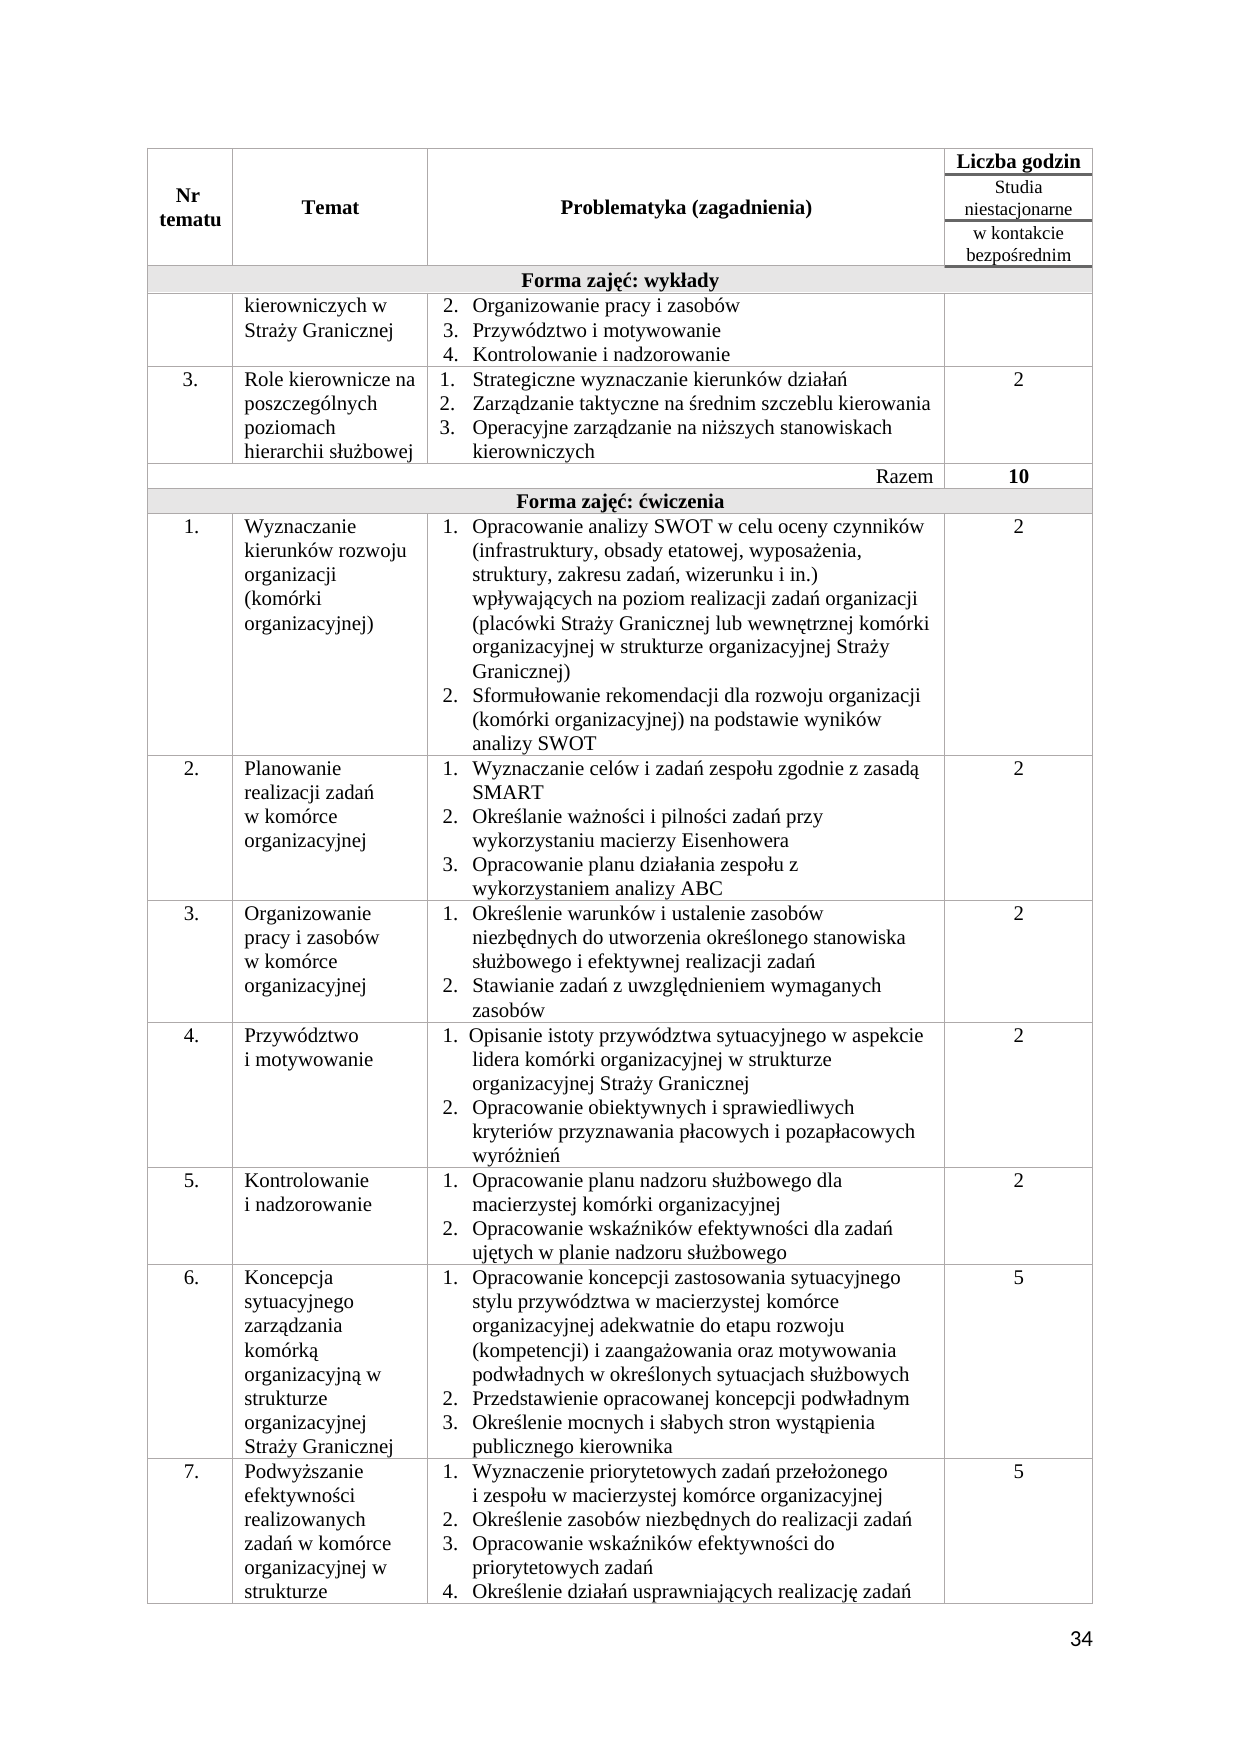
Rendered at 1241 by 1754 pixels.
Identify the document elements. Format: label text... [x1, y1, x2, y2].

table_cell [148, 1459, 232, 1603]
table_cell w kontakcie bezpośrednim [945, 222, 1092, 265]
table_cell 2 [945, 367, 1092, 463]
table_cell Koncepcja sytuacyjnego zarządzania komórką organizacyjną w strukturze organizacyjnej Straży Granicznej [233, 1265, 427, 1458]
table_cell 4 [945, 294, 1092, 366]
table_cell Wyznaczanie kierunków rozwoju organizacji (komórki organizacyjnej) [233, 514, 427, 755]
table_cell Opracowanie planu nadzoru służbowego dla macierzystej komórki organizacyjnej Opracowanie wskaźników efektywności dla zadań ujętych w planie nadzoru służbowego [428, 1168, 944, 1264]
table_cell 1. Opisanie istoty przywództwa sytuacyjnego w aspekcie lidera komórki organizacyjnej w strukturze organizacyjnej Straży Granicznej 2. Opracowanie obiektywnych i sprawiedliwych kryteriów przyznawania płacowych i pozapłacowych wyróżnień [428, 1023, 944, 1167]
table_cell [428, 1459, 944, 1603]
table_cell Organizowanie pracy i zasobów w komórce organizacyjnej [233, 901, 427, 1022]
table_cell 2 [945, 1168, 1092, 1264]
table_header Temat [233, 149, 427, 265]
table_cell Strategiczne wyznaczanie kierunków działań Zarządzanie taktyczne na średnim szczeblu kierowania Operacyjne zarządzanie na niższych stanowiskach kierowniczych [428, 367, 944, 463]
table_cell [428, 294, 944, 366]
table_cell Role kierownicze na poszczególnych poziomach hierarchii służbowej [233, 367, 427, 463]
table_header Liczba godzin [945, 149, 1092, 173]
table_cell Forma zajęć: ćwiczenia [148, 489, 1092, 513]
table_header Nr tematu [148, 149, 232, 265]
table_cell [148, 901, 232, 1022]
table_cell [148, 1168, 232, 1264]
table_cell Opracowanie analizy SWOT w celu oceny czynników (infrastruktury, obsady etatowej, wyposażenia, struktury, zakresu zadań, wizerunku i in.) wpływających na poziom realizacji zadań organizacji (placówki Straży Granicznej lub wewnętrznej komórki organizacyjnej w strukturze organizacyjnej Straży Granicznej) Sformułowanie rekomendacji dla rozwoju organizacji (komórki organizacyjnej) na podstawie wyników analizy SWOT [428, 514, 944, 755]
table_cell 10 [945, 464, 1092, 488]
table_header Problematyka (zagadnienia) [428, 149, 944, 265]
table_cell Studia niestacjonarne [945, 176, 1092, 219]
table_cell Kontrolowanie i nadzorowanie [233, 1168, 427, 1264]
table_cell Przywództwo i motywowanie [233, 1023, 427, 1167]
table_cell 3. [148, 367, 232, 463]
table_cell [233, 294, 427, 366]
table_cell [233, 1459, 427, 1603]
table_cell 5 [945, 1265, 1092, 1458]
table_cell Opracowanie koncepcji zastosowania sytuacyjnego stylu przywództwa w macierzystej komórce organizacyjnej adekwatnie do etapu rozwoju (kompetencji) i zaangażowania oraz motywowania podwładnych w określonych sytuacjach służbowych Przedstawienie opracowanej koncepcji podwładnym Określenie mocnych i słabych stron wystąpienia publicznego kierownika [428, 1265, 944, 1458]
table_cell 2. [148, 294, 232, 366]
table_cell 5 [945, 1459, 1092, 1603]
table_cell Forma zajęć: wykłady [148, 266, 1092, 292]
table_cell 2 [945, 901, 1092, 1022]
table_cell Razem [148, 464, 944, 488]
table_cell [148, 1023, 232, 1167]
table_cell [148, 756, 232, 900]
table_cell Wyznaczanie celów i zadań zespołu zgodnie z zasadą SMART Określanie ważności i pilności zadań przy wykorzystaniu macierzy Eisenhowera Opracowanie planu działania zespołu z wykorzystaniem analizy ABC [428, 756, 944, 900]
table_cell Planowanie realizacji zadań w komórce organizacyjnej [233, 756, 427, 900]
table_cell 2 [945, 514, 1092, 755]
table_cell 2 [945, 756, 1092, 900]
table_cell 2 [945, 1023, 1092, 1167]
table_cell Określenie warunków i ustalenie zasobów niezbędnych do utworzenia określonego stanowiska służbowego i efektywnej realizacji zadań Stawianie zadań z uwzględnieniem wymaganych zasobów [428, 901, 944, 1022]
table_cell [148, 514, 232, 755]
table_cell [148, 1265, 232, 1458]
